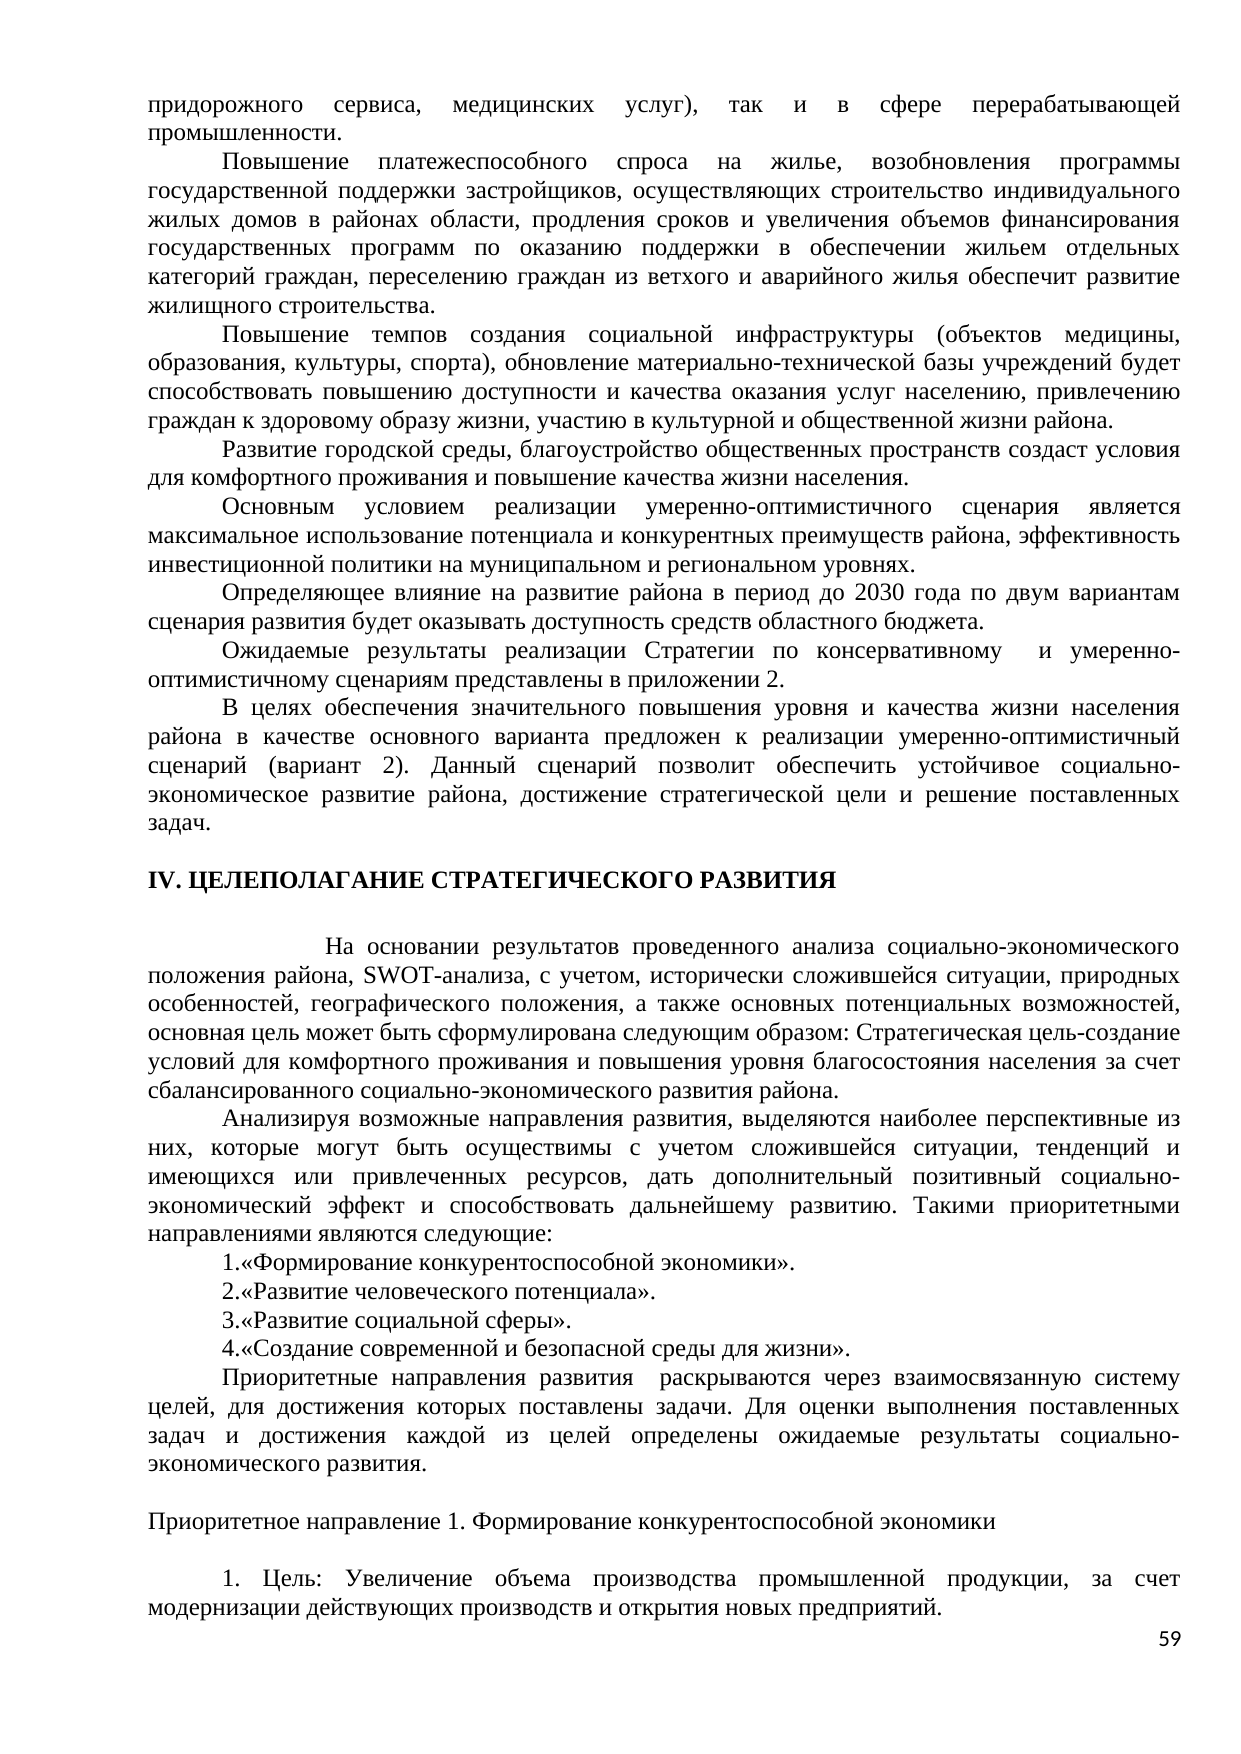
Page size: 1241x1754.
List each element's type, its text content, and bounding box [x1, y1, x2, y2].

title Развитие городской среды, благоустройство общественных пространств создаст условия для комфортного проживания и повышение качества жизни населения. [148, 434, 1181, 491]
list Приоритетное направление 1. Формирование конкурентоспособной экономики [148, 1506, 1152, 1535]
text 4.«Создание современной и безопасной среды для жизни». [148, 1333, 1181, 1362]
text 1.«Формирование конкурентоспособной экономики». [148, 1247, 1181, 1276]
list ЦЕЛЕПОЛАГАНИЕ СТРАТЕГИЧЕСКОГО РАЗВИТИЯ [148, 865, 1152, 894]
text 2.«Развитие человеческого потенциала». [148, 1276, 1181, 1305]
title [148, 89, 1181, 146]
text 3.«Развитие социальной сферы». [148, 1305, 1181, 1333]
title Основным условием реализации умеренно-оптимистичного сценария является максимальное использование потенциала и конкурентных преимуществ района, эффективность инвестиционной политики на муниципальном и региональном уровнях. [148, 491, 1181, 577]
list Приоритетные направления развития раскрываются через взаимосвязанную систему целей, для достижения которых поставлены задачи. Для оценки выполнения поставленных задач и достижения каждой из целей определены ожидаемые результаты социально-экономического развития. [148, 1362, 1181, 1477]
title Повышение темпов создания социальной инфраструктуры (объектов медицины, образования, культуры, спорта), обновление материально-технической базы учреждений будет способствовать повышению доступности и качества оказания услуг населению, привлечению граждан к здоровому образу жизни, участию в культурной и общественной жизни района. [148, 319, 1181, 434]
list На основании результатов проведенного анализа социально-экономического положения района, SWOT-анализа, с учетом, исторически сложившейся ситуации, природных особенностей, географического положения, а также основных потенциальных возможностей, основная цель может быть сформулирована следующим образом: Стратегическая цель-создание условий для комфортного проживания и повышения уровня благосостояния населения за счет сбалансированного социально-экономического развития района. [148, 931, 1181, 1103]
list 1. Цель: Увеличение объема производства промышленной продукции, за счет модернизации действующих производств и открытия новых предприятий. [148, 1563, 1181, 1621]
text Анализируя возможные направления развития, выделяются наиболее перспективные из них, которые могут быть осуществимы с учетом сложившейся ситуации, тенденций и имеющихся или привлеченных ресурсов, дать дополнительный позитивный социально-экономический эффект и способствовать дальнейшему развитию. Такими приоритетными направлениями являются следующие: [148, 1103, 1181, 1247]
list Определяющее влияние на развитие района в период до 2030 года по двум вариантам сценария развития будет оказывать доступность средств областного бюджета. [148, 577, 1181, 635]
text В целях обеспечения значительного повышения уровня и качества жизни населения района в качестве основного варианта предложен к реализации умеренно-оптимистичный сценарий (вариант 2). Данный сценарий позволит обеспечить устойчивое социально-экономическое развитие района, достижение стратегической цели и решение поставленных задач. [148, 692, 1181, 836]
list Ожидаемые результаты реализации Стратегии по консервативному и умеренно-оптимистичному сценариям представлены в приложении 2. [148, 635, 1181, 692]
title Повышение платежеспособного спроса на жилье, возобновления программы государственной поддержки застройщиков, осуществляющих строительство индивидуального жилых домов в районах области, продления сроков и увеличения объемов финансирования государственных программ по оказанию поддержки в обеспечении жильем отдельных категорий граждан, переселению граждан из ветхого и аварийного жилья обеспечит развитие жилищного строительства. [148, 146, 1181, 319]
